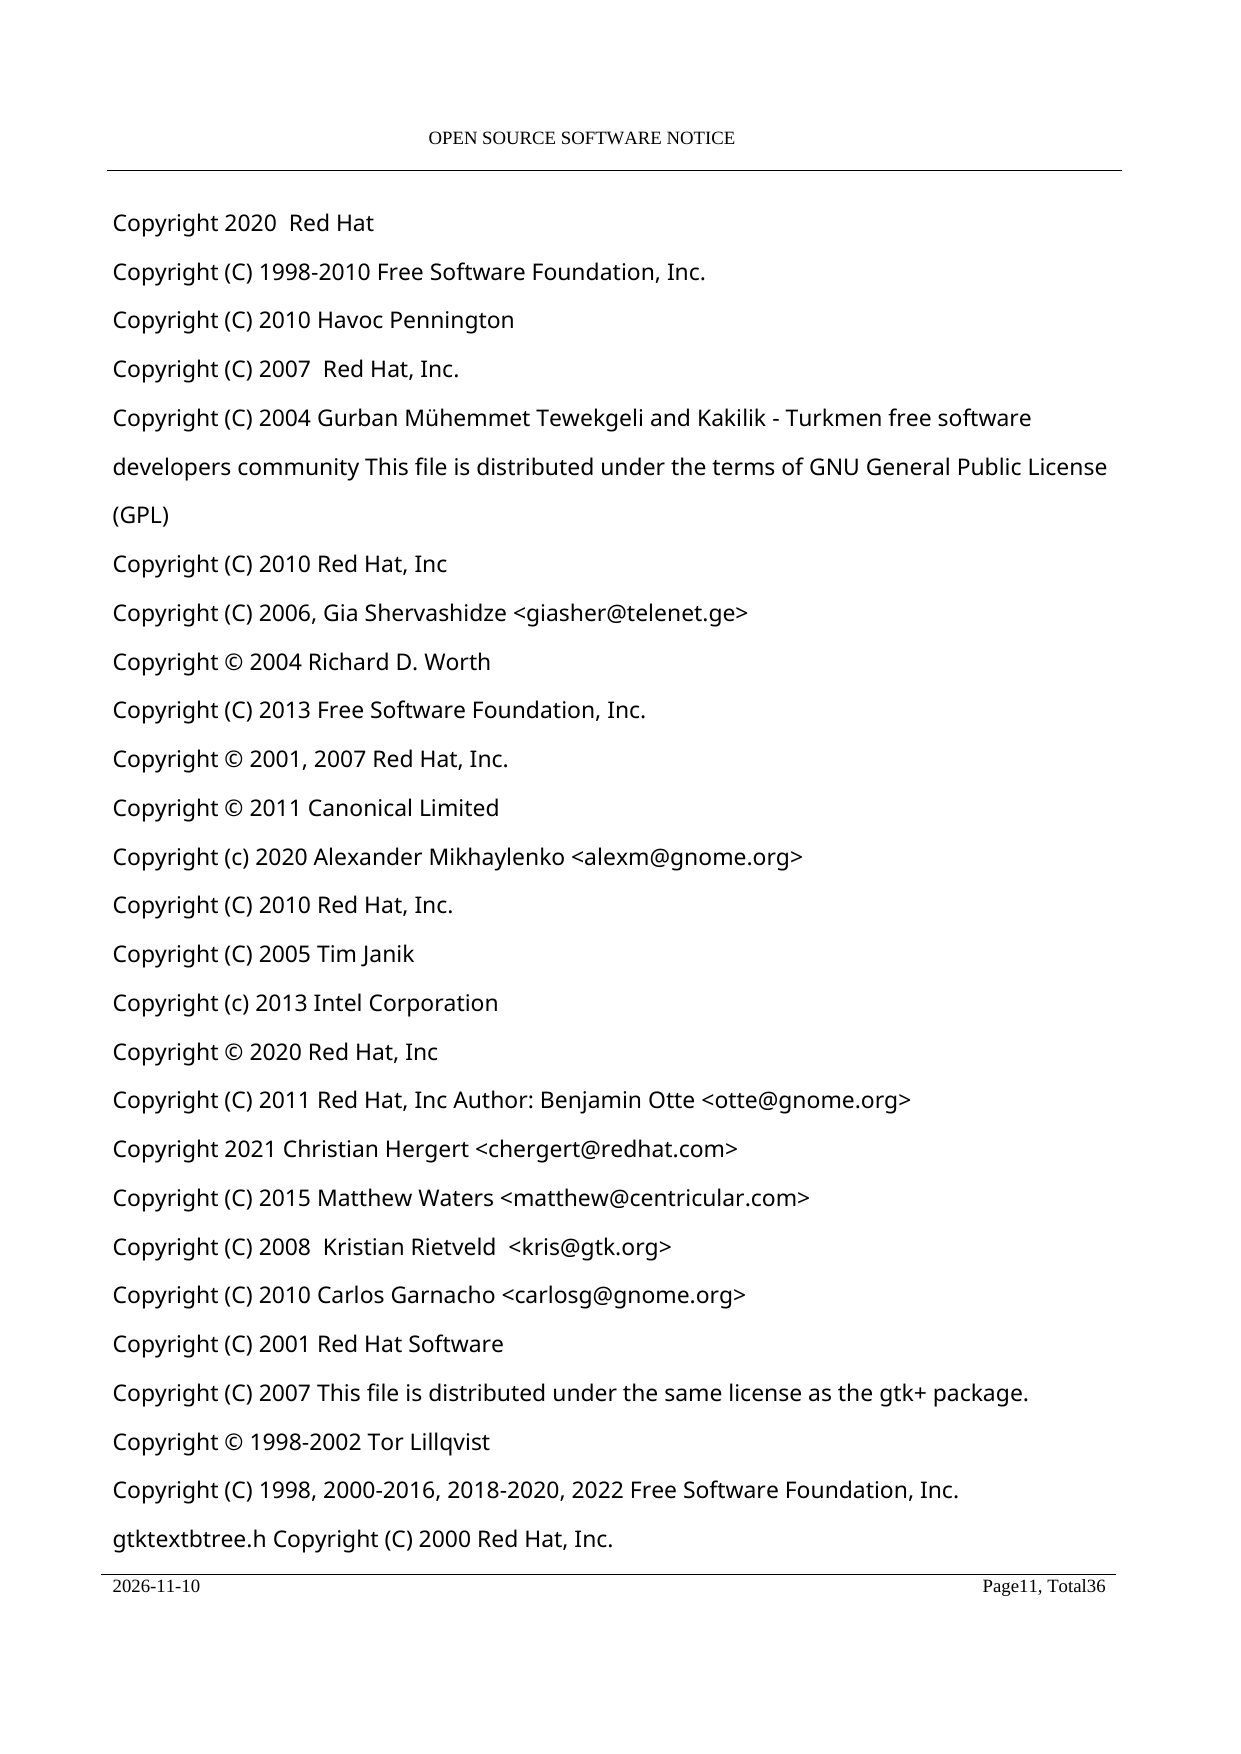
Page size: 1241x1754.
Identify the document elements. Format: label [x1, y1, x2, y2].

text [112, 206, 1128, 1555]
